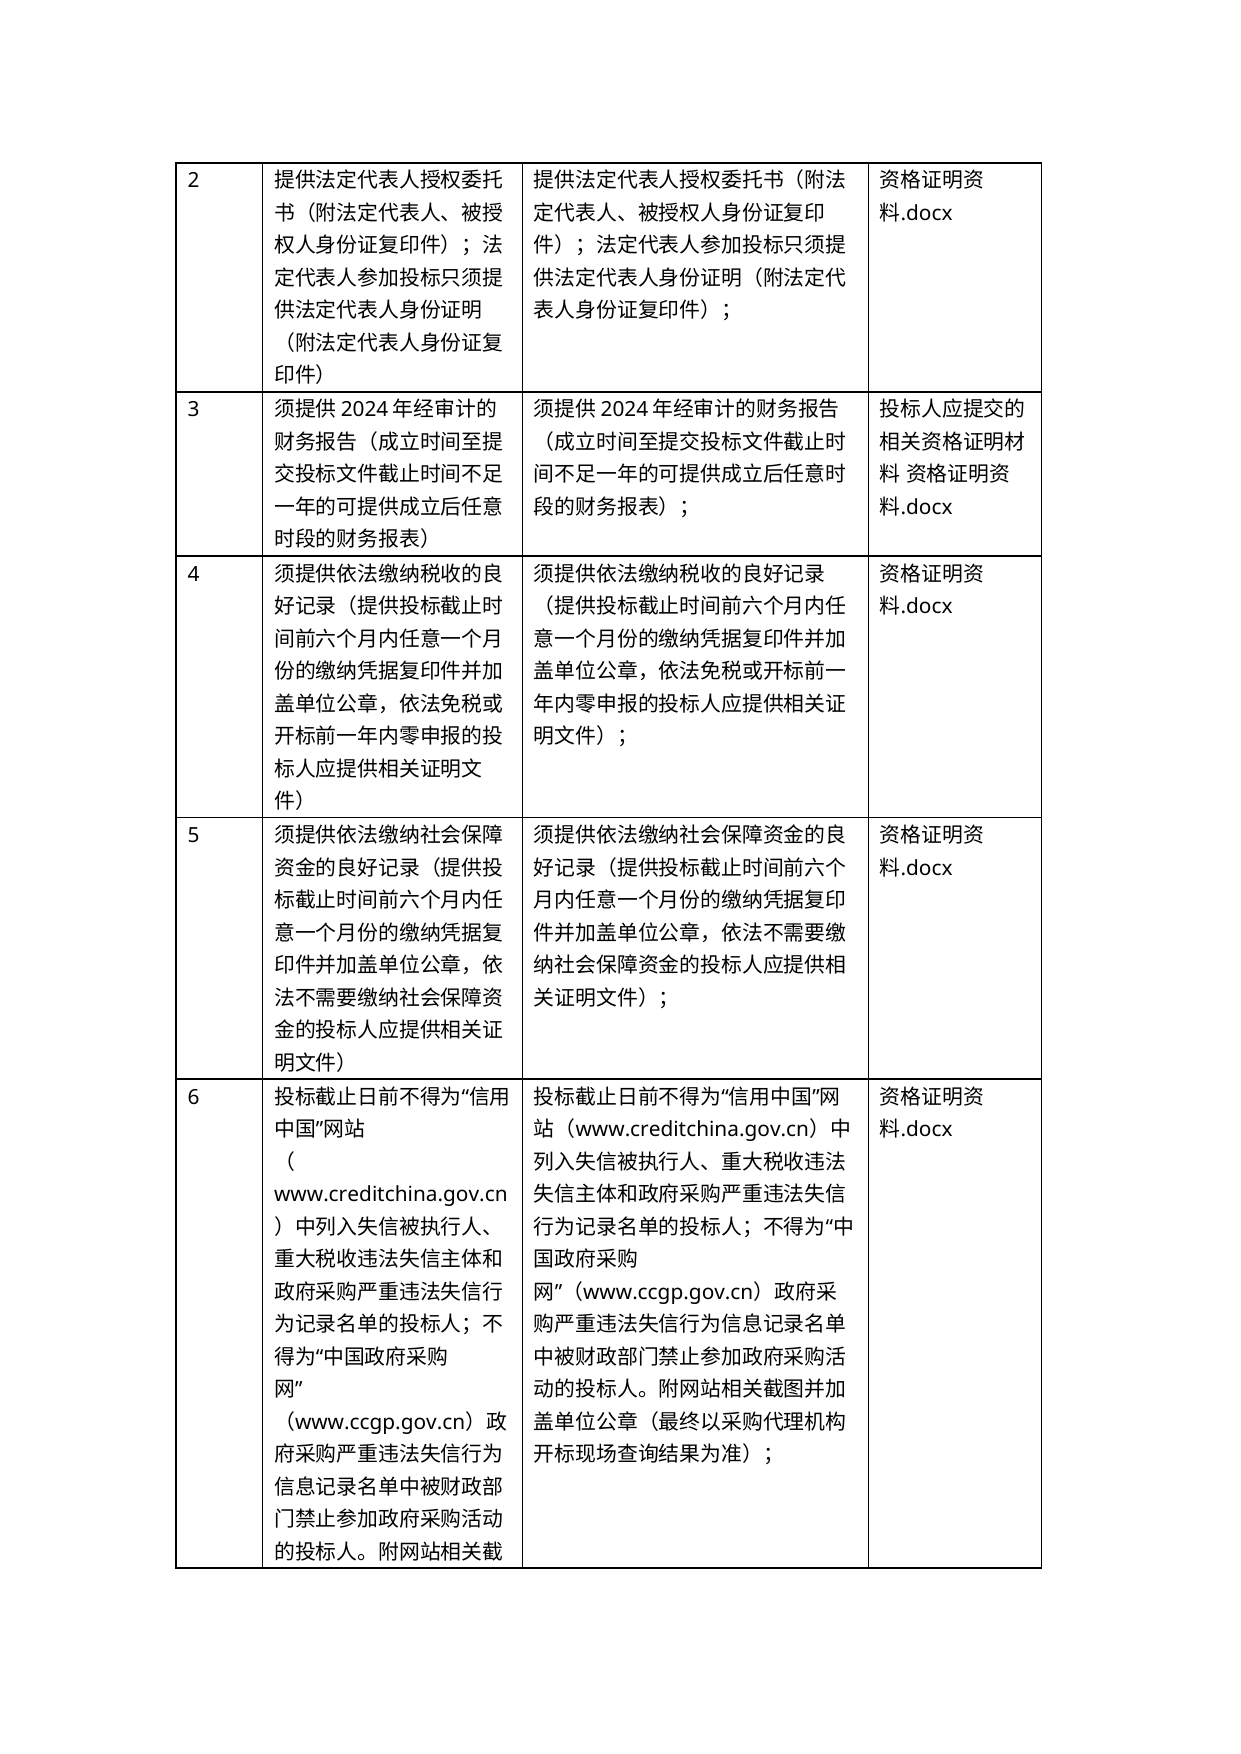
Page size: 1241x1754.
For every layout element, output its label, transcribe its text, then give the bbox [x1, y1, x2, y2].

table_cell 资格证明资料.docx [869, 818, 1041, 1078]
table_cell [523, 1080, 868, 1567]
table_cell 4 [177, 557, 262, 817]
table_cell 须提供依法缴纳税收的良好记录（提供投标截止时间前六个月内任意一个月份的缴纳凭据复印件并加盖单位公章，依法免税或开标前一年内零申报的投标人应提供相关证明文件） [263, 557, 522, 817]
table_cell 须提供依法缴纳社会保障资金的良好记录（提供投标截止时间前六个月内任意一个月份的缴纳凭据复印件并加盖单位公章，依法不需要缴纳社会保障资金的投标人应提供相关证明文件）； [523, 818, 868, 1078]
table_cell 投标人应提交的相关资格证明材料 资格证明资料.docx [869, 393, 1041, 555]
table_cell 资格证明资料.docx [869, 1080, 1041, 1567]
table_cell 提供法定代表人授权委托书（附法定代表人、被授权人身份证复印件）；法定代表人参加投标只须提供法定代表人身份证明（附法定代表人身份证复印件）； [523, 164, 868, 391]
table_cell 提供法定代表人授权委托书（附法定代表人、被授权人身份证复印件）；法定代表人参加投标只须提供法定代表人身份证明（附法定代表人身份证复印件） [263, 164, 522, 391]
table_cell 5 [177, 818, 262, 1078]
table_cell 6 [177, 1080, 262, 1567]
table_cell 3 [177, 393, 262, 555]
table_cell 须提供依法缴纳社会保障资金的良好记录（提供投标截止时间前六个月内任意一个月份的缴纳凭据复印件并加盖单位公章，依法不需要缴纳社会保障资金的投标人应提供相关证明文件） [263, 818, 522, 1078]
table_cell 须提供2024年经审计的财务报告（成立时间至提交投标文件截止时间不足一年的可提供成立后任意时段的财务报表）； [523, 393, 868, 555]
table_cell 资格证明资料.docx [869, 557, 1041, 817]
table_cell 资格证明资料.docx [869, 164, 1041, 391]
table_cell 须提供2024年经审计的财务报告（成立时间至提交投标文件截止时间不足一年的可提供成立后任意时段的财务报表） [263, 393, 522, 555]
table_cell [263, 1080, 522, 1567]
table_cell 须提供依法缴纳税收的良好记录（提供投标截止时间前六个月内任意一个月份的缴纳凭据复印件并加盖单位公章，依法免税或开标前一年内零申报的投标人应提供相关证明文件）； [523, 557, 868, 817]
table_cell 2 [177, 164, 262, 391]
